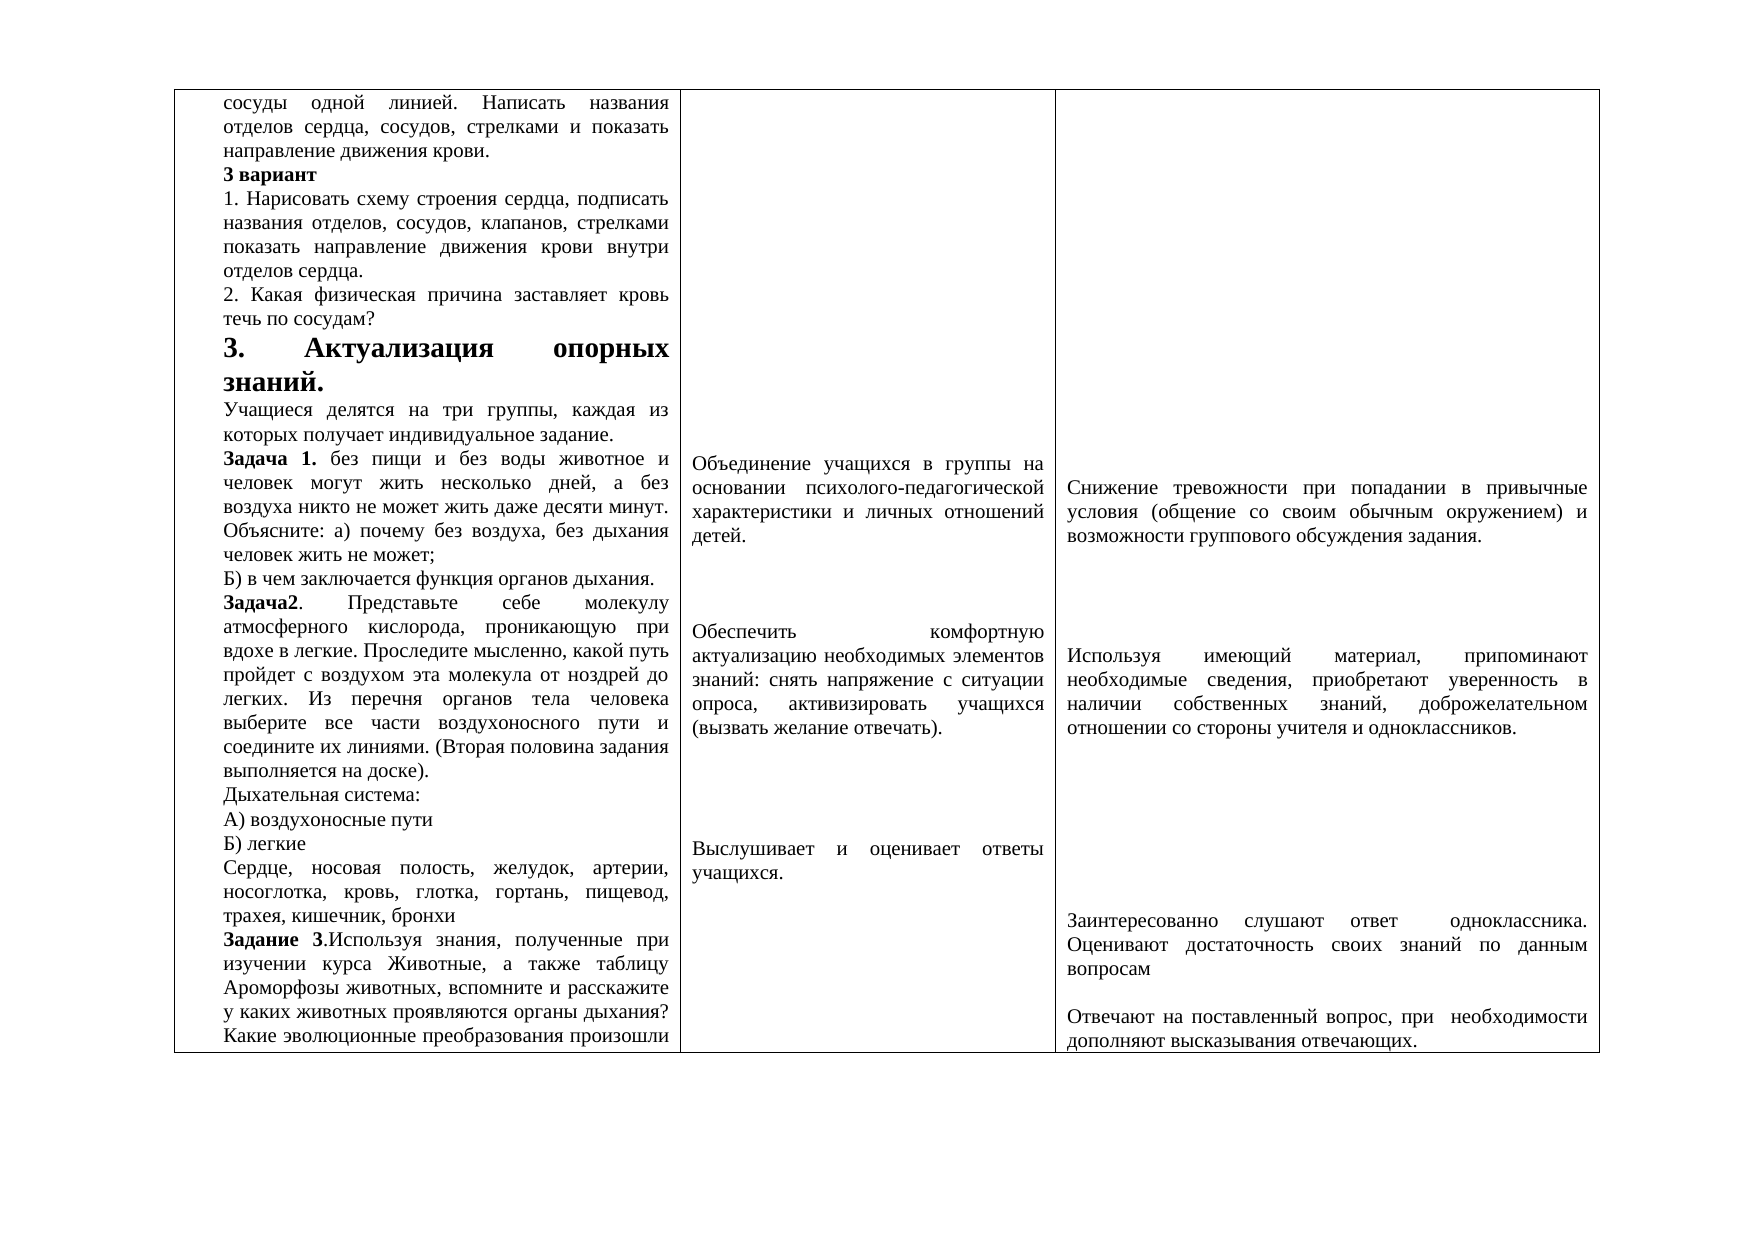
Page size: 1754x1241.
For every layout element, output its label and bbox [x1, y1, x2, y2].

table_cell [681, 90, 1055, 1052]
table_cell [1056, 90, 1599, 1052]
table_cell [175, 90, 680, 1052]
